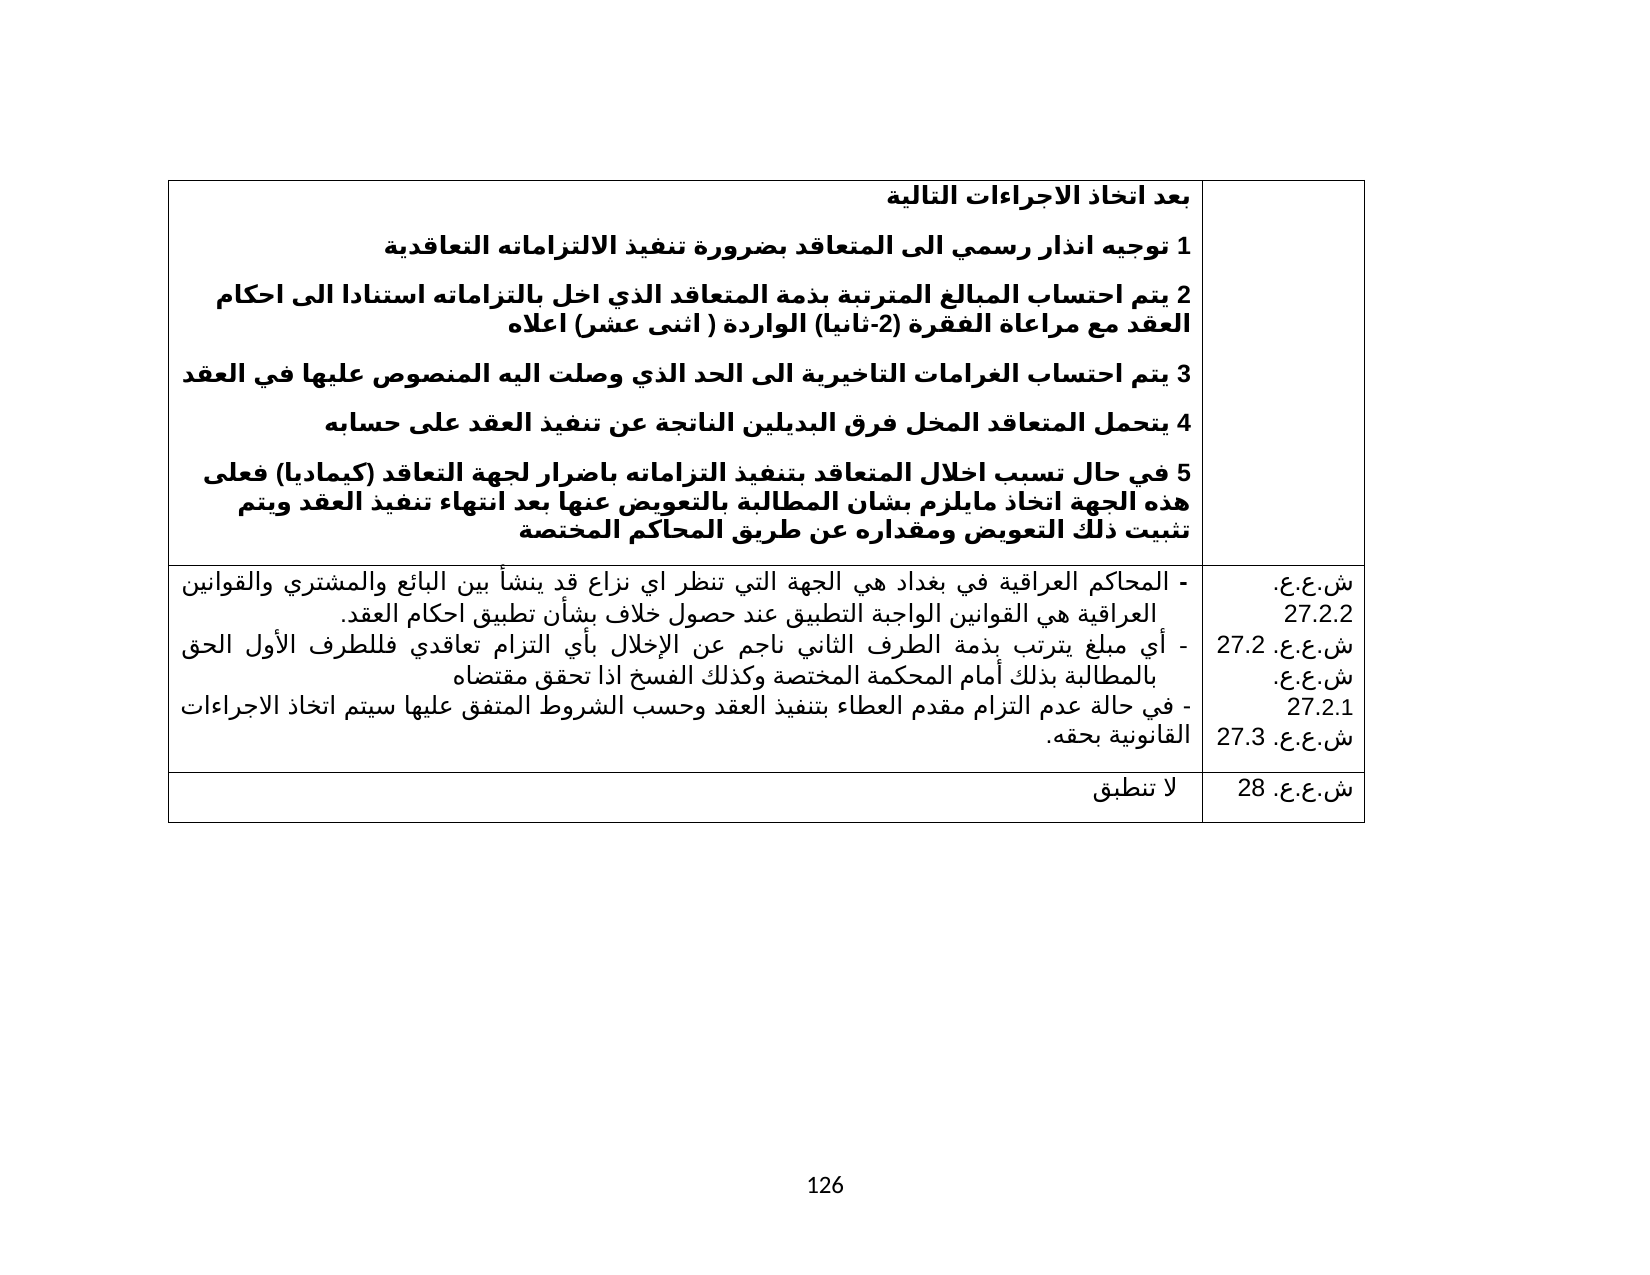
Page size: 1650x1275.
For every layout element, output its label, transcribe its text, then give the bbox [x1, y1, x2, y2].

table_cell ش.ع.ع. 27.2.2 ش.ع.ع. 27.2 ش.ع.ع. 27.2.1 ش.ع.ع. 27.3 [1203, 566, 1364, 772]
table_cell [1203, 181, 1364, 565]
table_cell - المحاكم العراقية في بغداد هي الجهة التي تنظر اي نزاع قد ينشأ بين البائع والمشتري والقوانين العراقية هي القوانين الواجبة التطبيق عند حصول خلاف بشأن تطبيق احكام العقد. - أي مبلغ يترتب بذمة الطرف الثاني ناجم عن الإخلال بأي التزام تعاقدي فللطرف الأول الحق بالمطالبة بذلك أمام المحكمة المختصة وكذلك الفسخ اذا تحقق مقتضاه - في حالة عدم التزام مقدم العطاء بتنفيذ العقد وحسب الشروط المتفق عليها سيتم اتخاذ الاجراءات القانونية بحقه. [169, 566, 1202, 772]
table_cell لا تنطبق [169, 773, 1202, 822]
table_cell للعقود مع مجهّزعراقي: "أي نزاع بين المشتري والمجهز العراقي، والذي ينشأ عن أو يتعلق بهذا العقد، يجب أن يحلّ وفق القوانين العراقية النافذة وذات الصلة ويجوز إحالته الى الوساطة أو التحكيم عن طريق التحكيم بموجب قواعد التحكيم العراقية وتحت ولاية النظام القضائي العراقي0."] يتم الالتزام بالمادة بين (7) و (8) من تعليمات تنفيذ العقود الحكومية مع مراعاة انه في حالة وجود نزاع عقدي مع الشركة المتعاقد معها وعند عدم توصل الى اتفاق ودي تقوم جهة التعاقد (كيماديا) باحالة النزاع الى المحاكم المختصة في الموضوع لحسمه بعد اتخاذ الاجراءات التالية 1 توجيه انذار رسمي الى المتعاقد بضرورة تنفيذ الالتزاماته التعاقدية 2 يتم احتساب المبالغ المترتبة بذمة المتعاقد الذي اخل بالتزاماته استنادا الى احكام العقد مع مراعاة الفقرة (2-ثانيا) الواردة ( اثنى عشر) اعلاه 3 يتم احتساب الغرامات التاخيرية الى الحد الذي وصلت اليه المنصوص عليها في العقد 4 يتحمل المتعاقد المخل فرق البديلين الناتجة عن تنفيذ العقد على حسابه 5 في حال تسبب اخلال المتعاقد بتنفيذ التزاماته باضرار لجهة التعاقد (كيماديا) فعلى هذه الجهة اتخاذ مايلزم بشان المطالبة بالتعويض عنها بعد انتهاء تنفيذ العقد ويتم تثبيت ذلك التعويض ومقداره عن طريق المحاكم المختصة [169, 181, 1202, 565]
table_cell ش.ع.ع. 28 [1203, 773, 1364, 822]
